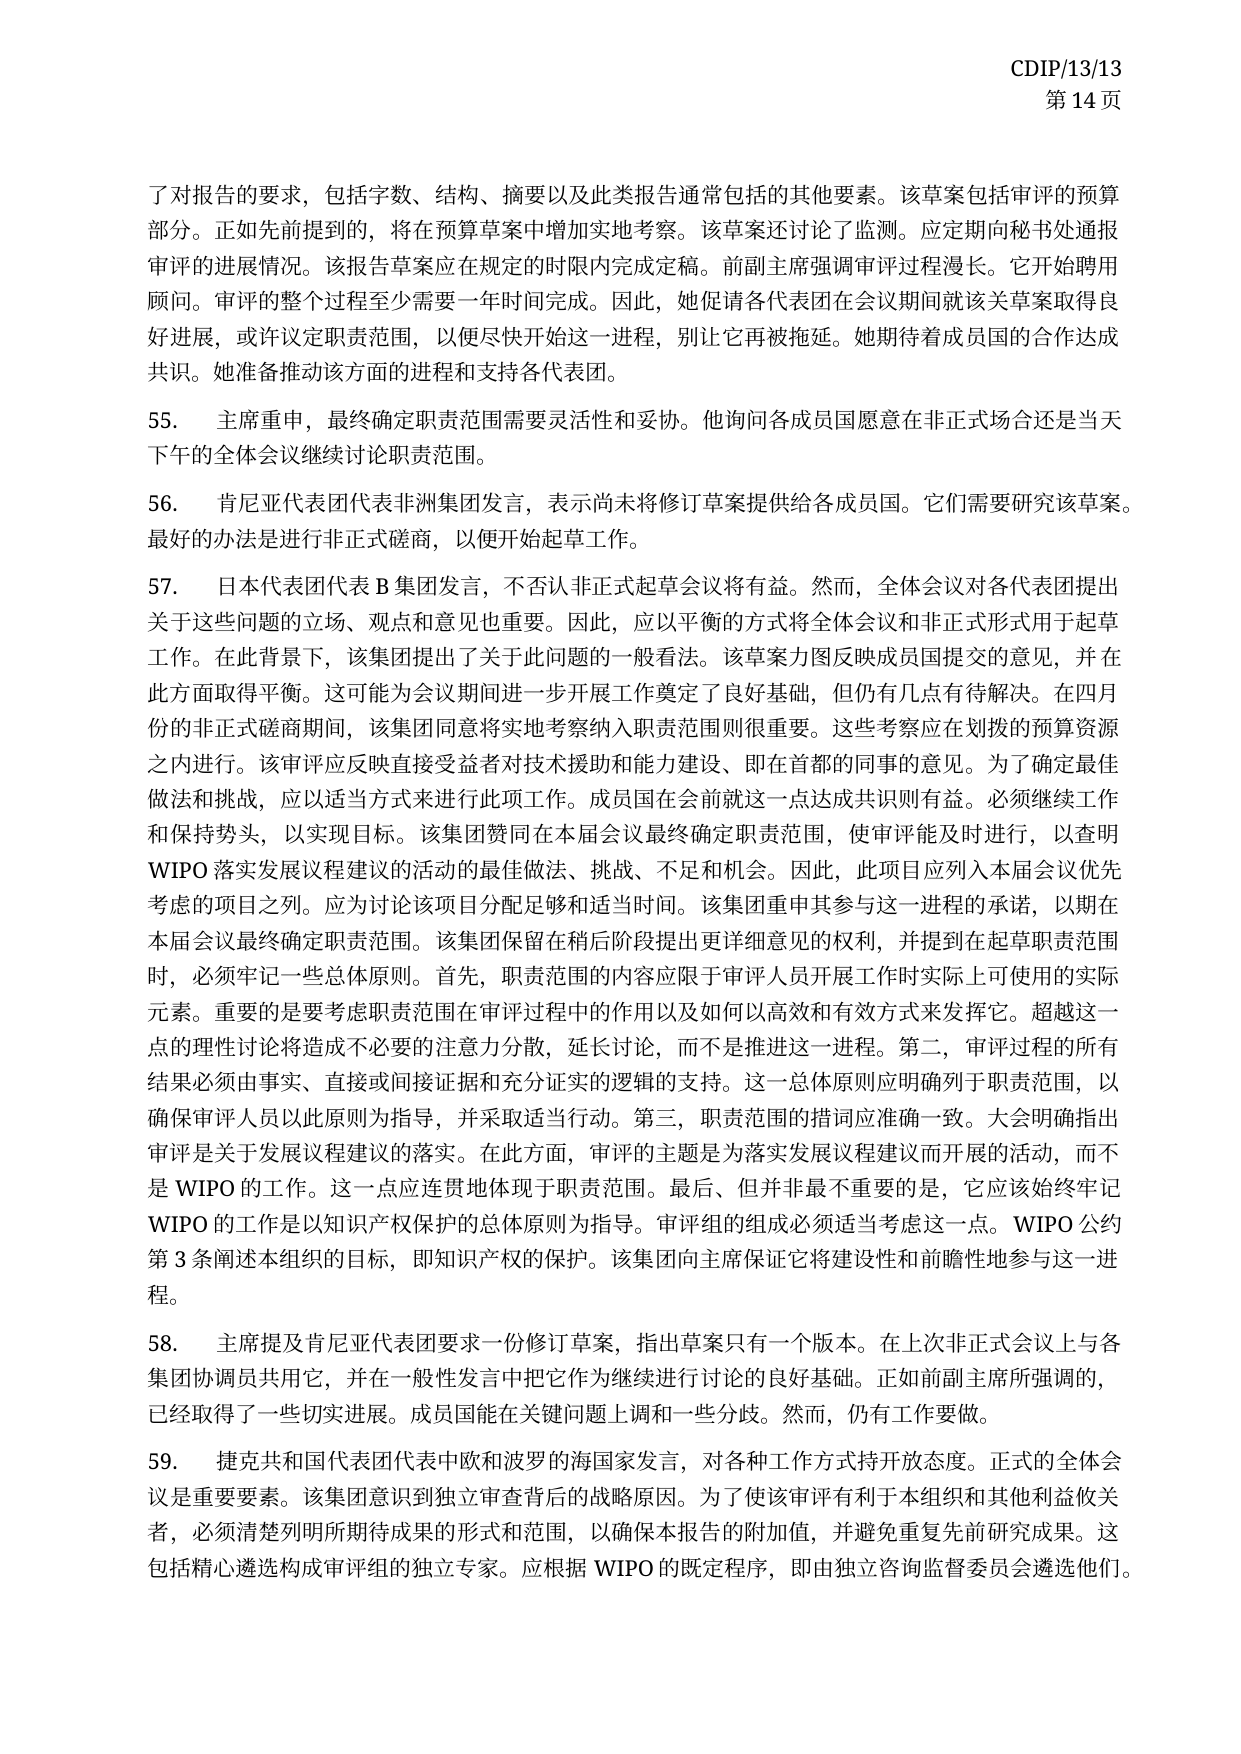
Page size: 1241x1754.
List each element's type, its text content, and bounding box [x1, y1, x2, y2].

list 肯尼亚代表团代表非洲集团发言，表示尚未将修订草案提供给各成员国。它们需要研究该草案。最好的办法是进行非正式磋商，以便开始起草工作。 [148, 482, 1122, 553]
list 主席重申，最终确定职责范围需要灵活性和妥协。他询问各成员国愿意在非正式场合还是当天下午的全体会议继续讨论职责范围。 [148, 399, 1122, 470]
list 主席提及肯尼亚代表团要求一份修订草案，指出草案只有一个版本。在上次非正式会议上与各集团协调员共用它，并在一般性发言中把它作为继续进行讨论的良好基础。正如前副主席所强调的，已经取得了一些切实进展。成员国能在关键问题上调和一些分歧。然而，仍有工作要做。 [148, 1322, 1122, 1428]
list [148, 174, 1122, 387]
list 日本代表团代表B集团发言，不否认非正式起草会议将有益。然而，全体会议对各代表团提出关于这些问题的立场、观点和意见也重要。因此，应以平衡的方式将全体会议和非正式形式用于起草工作。在此背景下，该集团提出了关于此问题的一般看法。该草案力图反映成员国提交的意见，并​​在此方面取得平衡。这可能为会议期间进一步开展工作奠定了良好基础，但仍有几点有待解决。在四月份的非正式磋商期间，该集团同意将实地考察纳入职责范围则很重要。这些考察应在划拨的预算资源之内进行。该审评应反映直接受益者对技术援助和能力建设、即在首都的同事的意见。为了确定最佳做法和挑战，应以适当方式来进行此项工作。成员国在会前就这一点达成共识则有益。必须继续工作和保持势头，以实现目标。该集团赞同在本届会议最终确定职责范围，使审评能及时进行，以查明WIPO落实发展议程建议的活动的最佳做法、挑战、不足和机会。因此，此项目应列入本届会议优先考虑的项目之列。应为讨论该项目分配足够和适当时间。该集团重申其参与这一进程的承诺，以期在本届会议最终确定职责范围。该集团保留在稍后阶段提出更详细意见的权利，并提到在起草职责范围时，必须牢记一些总体原则。首先，职责范围的内容应限于审评人员开展工作时实际上可使用的实际元素。重要的是要考虑职责范围在审评过程中的作用以及如何以高效和有效方式来发挥它。超越这一点的理性讨论将造成不必要的注意力分散，延长讨论，而不是推进这一进程。第二，审评过程的所有结果必须由事实、直接或间接证据和充分证实的逻辑的支持。这一总体原则应明确列于职责范围，以确保审评人员以此原则为指导，并采取适当行动。第三，职责范围的措词应准确一致。大会明确指出审评是关于发展议程建议的落实。在此方面，审评的主题是为落实发展议程建议而开展的活动，而不是WIPO的工作。这一点应连贯地体现于职责范围。最后、但并非最不重要的是，它应该始终牢记WIPO的工作是以知识产权保护的总体原则为指导。审评组的组成必须适当考虑这一点。WIPO公约第3条阐述本组织的目标，即知识产权的保护。该集团向主席保证它将建设性和前瞻性地参与这一进程。 [148, 566, 1122, 1309]
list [148, 1441, 1122, 1582]
